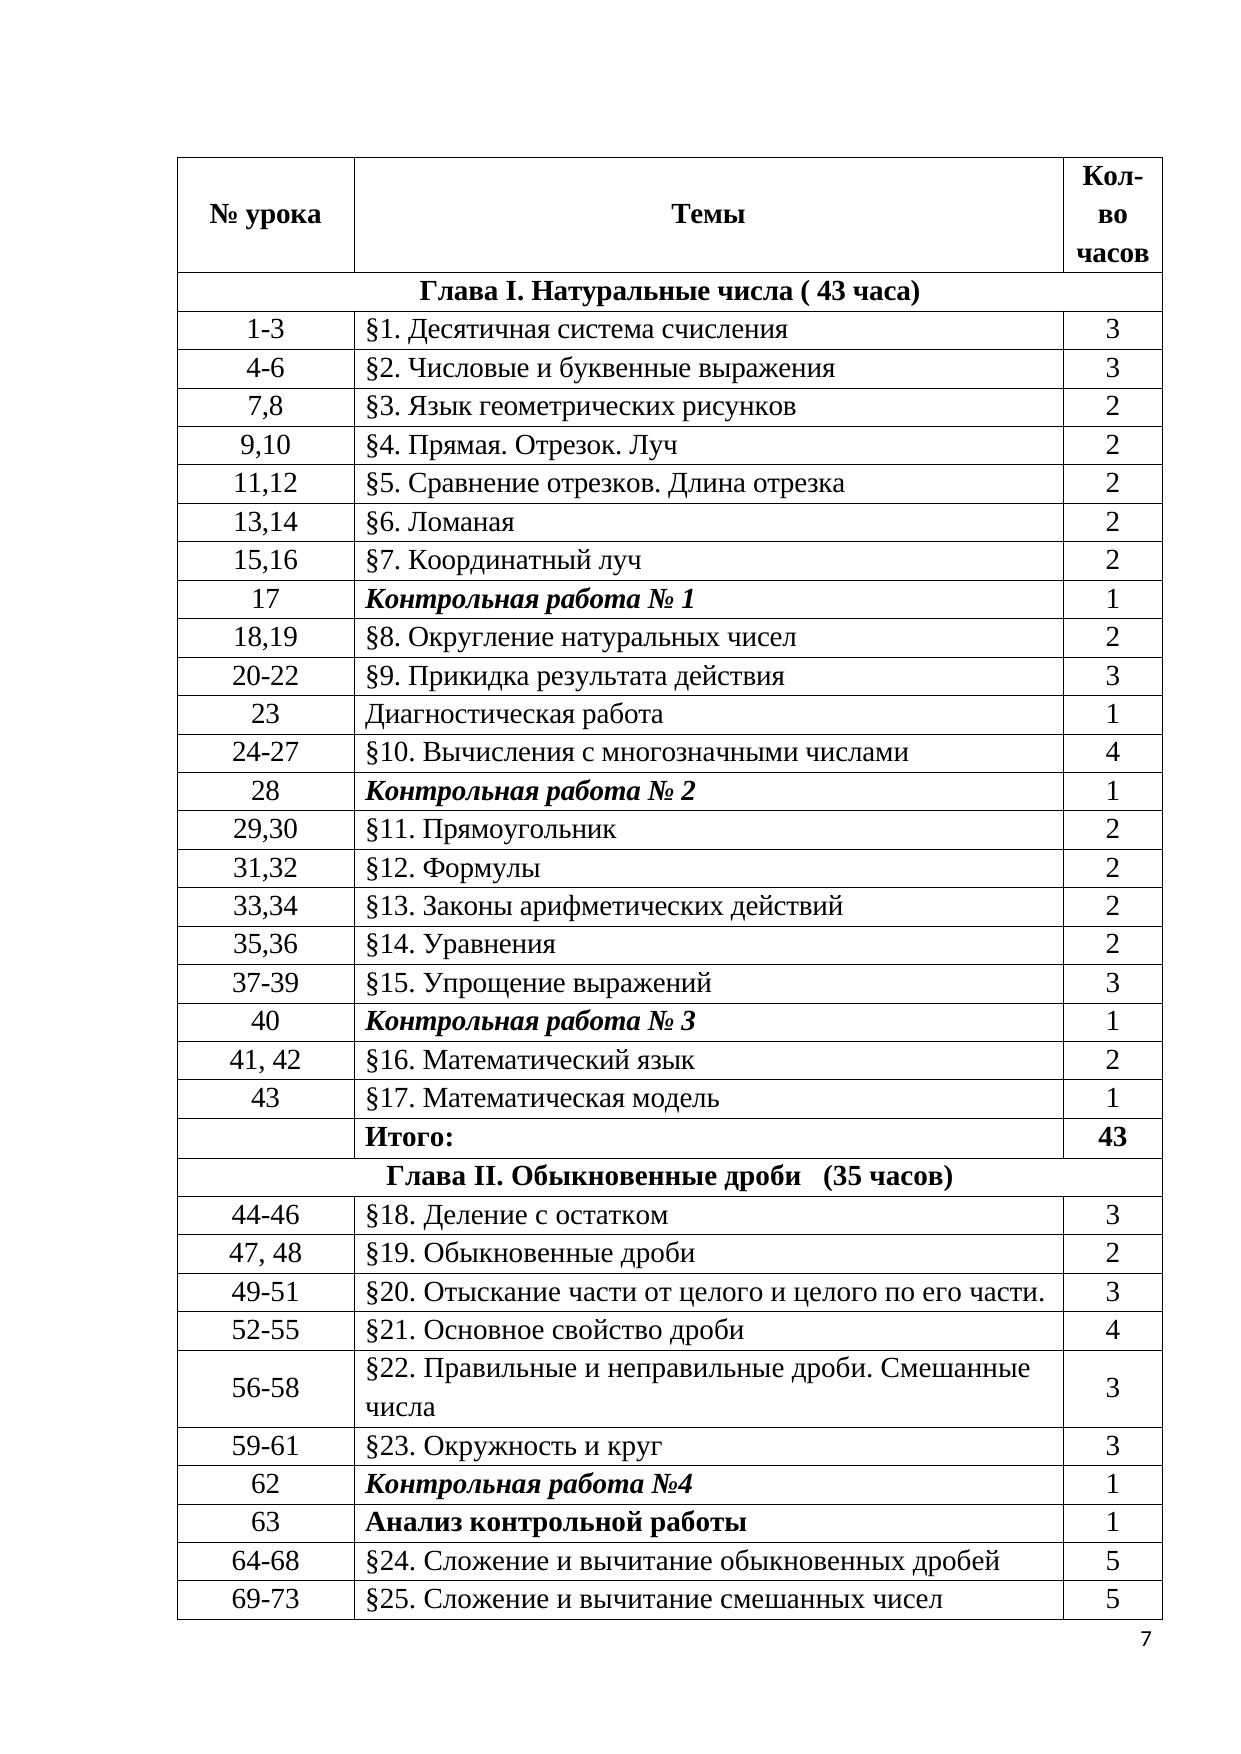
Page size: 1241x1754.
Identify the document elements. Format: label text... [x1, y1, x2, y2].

table_cell 41, 42 [178, 1042, 354, 1079]
table_cell §24. Сложение и вычитание обыкновенных дробей [355, 1543, 1063, 1580]
table_cell 1 [1064, 581, 1162, 618]
table_cell 28 [178, 773, 354, 810]
table_cell Контрольная работа №4 [355, 1466, 1063, 1503]
table_cell 4-6 [178, 350, 354, 387]
table_cell §11. Прямоугольник [355, 811, 1063, 849]
table_cell 44-46 [178, 1197, 354, 1234]
table_cell Контрольная работа № 3 [355, 1004, 1063, 1041]
table_cell 2 [1064, 850, 1162, 887]
table_cell 2 [1064, 811, 1162, 849]
table_cell §10. Вычисления с многозначными числами [355, 735, 1063, 772]
table_cell 47, 48 [178, 1235, 354, 1273]
table_cell 35,36 [178, 927, 354, 964]
table_cell 1 [1064, 773, 1162, 810]
table_cell 37-39 [178, 965, 354, 1002]
table_cell 2 [1064, 427, 1162, 464]
table_cell §9. Прикидка результата действия [355, 658, 1063, 695]
table_cell 31,32 [178, 850, 354, 887]
table_cell 63 [178, 1505, 354, 1542]
table_cell 3 [1064, 1351, 1162, 1427]
table_cell 56-58 [178, 1351, 354, 1427]
table_cell 43 [1064, 1119, 1162, 1157]
table_cell §13. Законы арифметических действий [355, 888, 1063, 926]
table_cell §7. Координатный луч [355, 542, 1063, 580]
table_cell 29,30 [178, 811, 354, 849]
table_cell 3 [1064, 965, 1162, 1002]
table_cell 1 [1064, 1505, 1162, 1542]
table_cell §14. Уравнения [355, 927, 1063, 964]
table_cell §2. Числовые и буквенные выражения [355, 350, 1063, 387]
table_cell 2 [1064, 465, 1162, 503]
table_cell 1-3 [178, 312, 354, 349]
table_cell 3 [1064, 658, 1162, 695]
table_cell Диагностическая работа [355, 696, 1063, 733]
table_cell 3 [1064, 312, 1162, 349]
table_cell 11,12 [178, 465, 354, 503]
table_cell 13,14 [178, 504, 354, 541]
table_cell 52-55 [178, 1312, 354, 1349]
table_cell 59-61 [178, 1428, 354, 1465]
table_header Темы [355, 158, 1063, 272]
table_cell [178, 1119, 354, 1157]
table_cell 3 [1064, 1428, 1162, 1465]
table_cell Контрольная работа № 2 [355, 773, 1063, 810]
table_cell Контрольная работа № 1 [355, 581, 1063, 618]
table_cell 2 [1064, 542, 1162, 580]
table_cell §21. Основное свойство дроби [355, 1312, 1063, 1349]
table_cell §12. Формулы [355, 850, 1063, 887]
table_cell 69-73 [178, 1581, 354, 1619]
table_cell 3 [1064, 350, 1162, 387]
table_cell 7,8 [178, 389, 354, 426]
table_cell 20-22 [178, 658, 354, 695]
table_cell 64-68 [178, 1543, 354, 1580]
table_cell 2 [1064, 1042, 1162, 1079]
table_cell §3. Язык геометрических рисунков [355, 389, 1063, 426]
table_cell 5 [1064, 1581, 1162, 1619]
table_cell §15. Упрощение выражений [355, 965, 1063, 1002]
table_cell Глава I. Натуральные числа ( 43 часа) [178, 273, 1162, 311]
table_cell Глава II. Обыкновенные дроби (35 часов) [178, 1159, 1162, 1196]
table_cell 4 [1064, 1312, 1162, 1349]
table_cell §18. Деление с остатком [355, 1197, 1063, 1234]
table_cell §5. Сравнение отрезков. Длина отрезка [355, 465, 1063, 503]
table_cell §6. Ломаная [355, 504, 1063, 541]
table_cell 17 [178, 581, 354, 618]
table_cell §22. Правильные и неправильные дроби. Смешанные числа [355, 1351, 1063, 1427]
table_cell Анализ контрольной работы [355, 1505, 1063, 1542]
table_cell 5 [1064, 1543, 1162, 1580]
table_header № урока [178, 158, 354, 272]
table_cell 49-51 [178, 1274, 354, 1311]
table_cell 3 [1064, 1274, 1162, 1311]
table_cell §17. Математическая модель [355, 1080, 1063, 1118]
table_cell 24-27 [178, 735, 354, 772]
table_cell §1. Десятичная система счисления [355, 312, 1063, 349]
table_cell 1 [1064, 1466, 1162, 1503]
table_cell 33,34 [178, 888, 354, 926]
table_cell 23 [178, 696, 354, 733]
table_cell 2 [1064, 504, 1162, 541]
table_cell 4 [1064, 735, 1162, 772]
table_cell 3 [1064, 1197, 1162, 1234]
table_cell §23. Окружность и круг [355, 1428, 1063, 1465]
table_cell 9,10 [178, 427, 354, 464]
table_cell 2 [1064, 927, 1162, 964]
table_cell 1 [1064, 1080, 1162, 1118]
table_cell 40 [178, 1004, 354, 1041]
table_cell 2 [1064, 619, 1162, 657]
table_cell 62 [178, 1466, 354, 1503]
table_cell §19. Обыкновенные дроби [355, 1235, 1063, 1273]
table_cell 15,16 [178, 542, 354, 580]
table_header Кол-во часов [1064, 158, 1162, 272]
table_cell §16. Математический язык [355, 1042, 1063, 1079]
table_cell §25. Сложение и вычитание смешанных чисел [355, 1581, 1063, 1619]
table_cell §20. Отыскание части от целого и целого по его части. [355, 1274, 1063, 1311]
table_cell 43 [178, 1080, 354, 1118]
table_cell Итого: [355, 1119, 1063, 1157]
table_cell §8. Округление натуральных чисел [355, 619, 1063, 657]
table_cell §4. Прямая. Отрезок. Луч [355, 427, 1063, 464]
table_cell 2 [1064, 888, 1162, 926]
table_cell 1 [1064, 696, 1162, 733]
table_cell 2 [1064, 389, 1162, 426]
table_cell 1 [1064, 1004, 1162, 1041]
table_cell 18,19 [178, 619, 354, 657]
table_cell 2 [1064, 1235, 1162, 1273]
